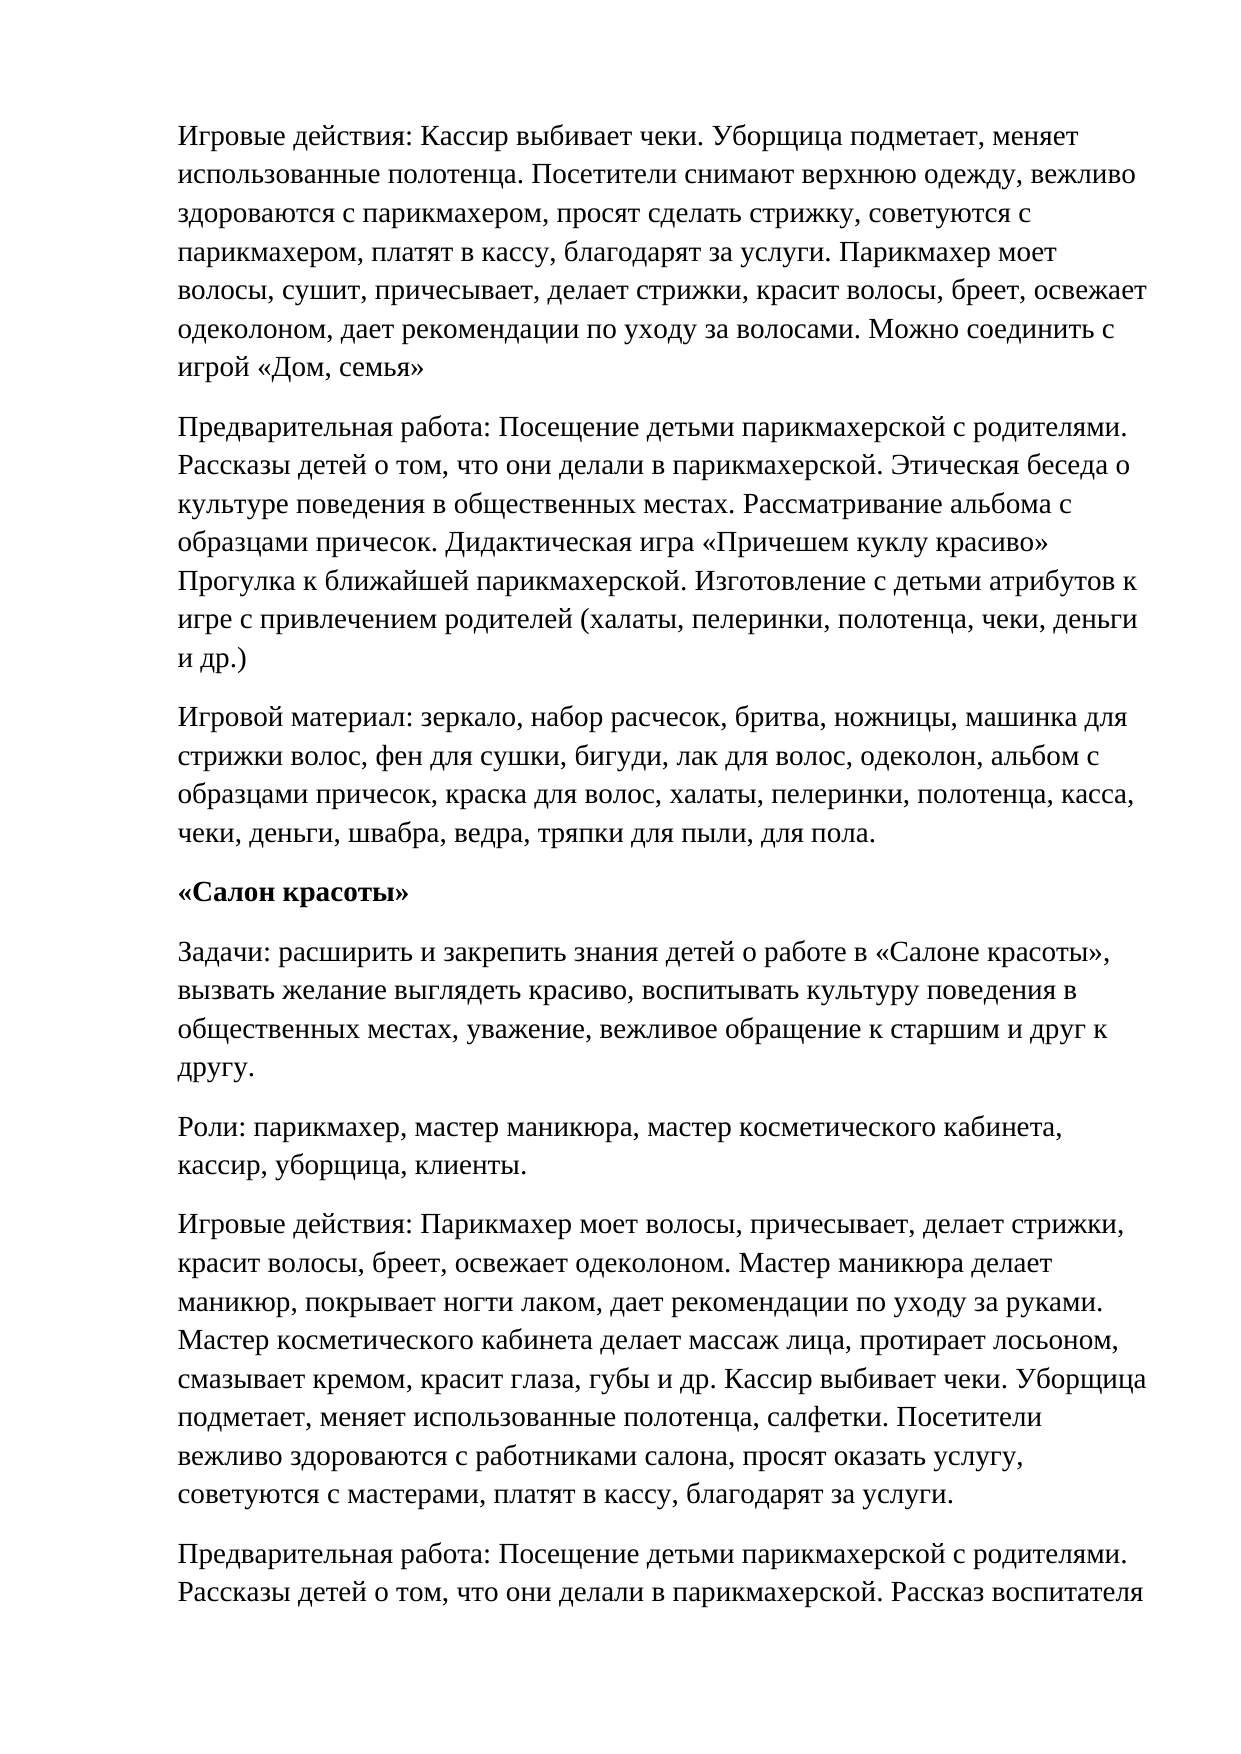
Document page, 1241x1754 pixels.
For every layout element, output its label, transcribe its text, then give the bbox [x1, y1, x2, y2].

text Игровые действия: Кассир выбивает чеки. Уборщица подметает, меняет использованные полотенца. Посетители снимают верхнюю одежду, вежливо здороваются с парикмахером, просят сделать стрижку, советуются с парикмахером, платят в кассу, благодарят за услуги. Парикмахер моет волосы, сушит, причесывает, делает стрижки, красит волосы, бреет, освежает одеколоном, дает рекомендации по уходу за волосами. Можно соединить с игрой «Дом, семья» [177, 118, 1152, 383]
text Задачи: расширить и закрепить знания детей о работе в «Салоне красоты», вызвать желание выглядеть красиво, воспитывать культуру поведения в общественных местах, уважение, вежливое обращение к старшим и друг к другу. [177, 934, 1152, 1083]
text Игровые действия: Парикмахер моет волосы, причесывает, делает стрижки, красит волосы, бреет, освежает одеколоном. Мастер маникюра делает маникюр, покрывает ногти лаком, дает рекомендации по уходу за руками. Мастер косметического кабинета делает массаж лица, протирает лосьоном, смазывает кремом, красит глаза, губы и др. Кассир выбивает чеки. Уборщица подметает, меняет использованные полотенца, салфетки. Посетители вежливо здороваются с работниками салона, просят оказать услугу, советуются с мастерами, платят в кассу, благодарят за услуги. [177, 1207, 1152, 1510]
text Предварительная работа: Посещение детьми парикмахерской с родителями. Рассказы детей о том, что они делали в парикмахерской. Этическая беседа о культуре поведения в общественных местах. Рассматривание альбома с образцами причесок. Дидактическая игра «Причешем куклу красиво» Прогулка к ближайшей парикмахерской. Изготовление с детьми атрибутов к игре с привлечением родителей (халаты, пелеринки, полотенца, чеки, деньги и др.) [177, 409, 1152, 673]
text «Салон красоты» [177, 874, 1152, 908]
text Игровой материал: зеркало, набор расчесок, бритва, ножницы, машинка для стрижки волос, фен для сушки, бигуди, лак для волос, одеколон, альбом с образцами причесок, краска для волос, халаты, пелеринки, полотенца, касса, чеки, деньги, швабра, ведра, тряпки для пыли, для пола. [177, 699, 1152, 848]
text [177, 1536, 1152, 1608]
text Роли: парикмахер, мастер маникюра, мастер косметического кабинета, кассир, уборщица, клиенты. [177, 1109, 1152, 1181]
